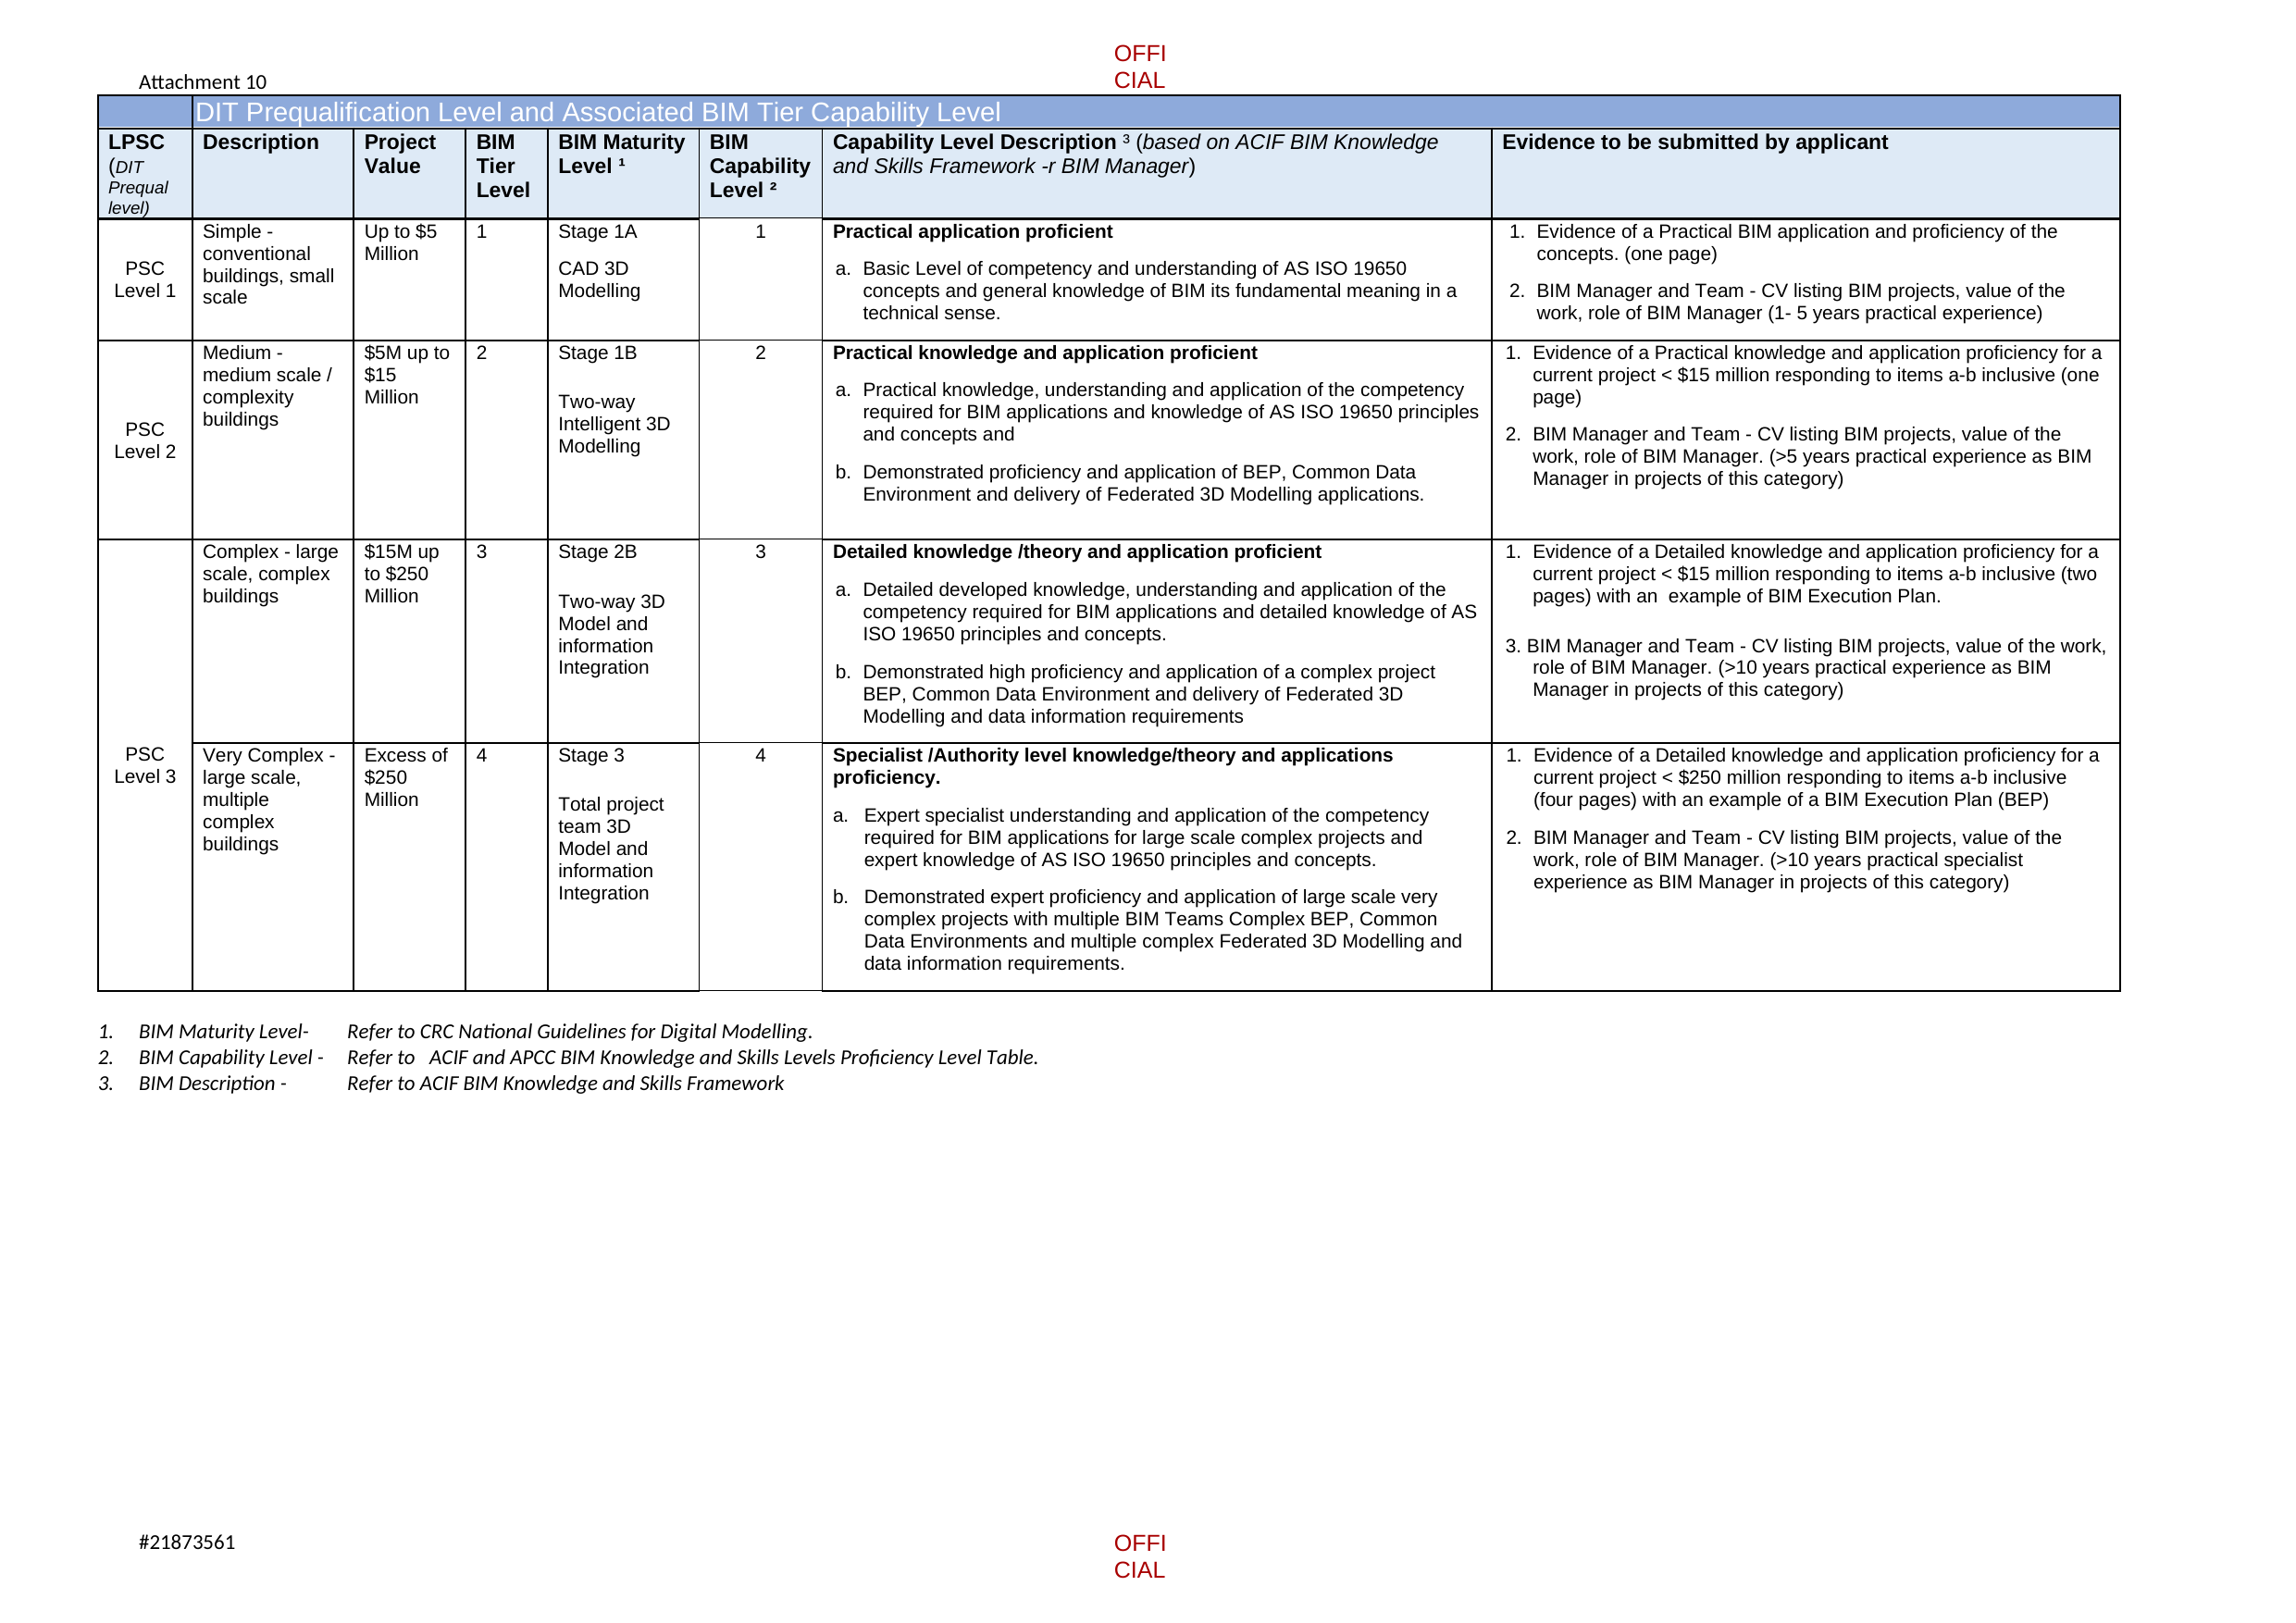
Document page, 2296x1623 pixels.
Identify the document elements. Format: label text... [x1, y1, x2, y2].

table_cell Medium - medium scale / complexity buildings [193, 341, 353, 539]
table_cell Up to $5 Million [354, 220, 465, 340]
table_cell Capability Level Description ³ (based on ACIF BIM Knowledge and Skills Framework -r BIM Manager) [823, 130, 1491, 217]
table_cell Stage 1A CAD 3D Modelling [549, 220, 699, 340]
table_cell 1 [700, 218, 822, 340]
table_cell Evidence of a Detailed knowledge and application proficiency for a current project < $250 million responding to items a-b inclusive (four pages) with an example of a BIM Execution Plan (BEP) BIM Manager and Team - CV listing BIM projects, value of the work, role of BIM Manager. (>10 years practical specialist experience as BIM Manager in projects of this category) [1493, 744, 2119, 990]
table_cell BIM Maturity Level ¹ [549, 130, 699, 217]
table_cell 3 [700, 539, 822, 742]
table_cell BIM Capability Level ² [700, 130, 822, 217]
table_cell PSC Level 3 [99, 540, 192, 990]
table_cell Evidence to be submitted by applicant [1493, 130, 2119, 217]
list BIM Maturity Level- Refer to CRC National Guidelines for Digital Modelling. [98, 1018, 2156, 1044]
table_cell $5M up to $15 Million [354, 341, 465, 539]
table_cell 2 [466, 341, 547, 539]
table_cell 4 [700, 743, 822, 990]
table_cell Practical knowledge and application proficient Practical knowledge, understanding and application of the competency required for BIM applications and knowledge of AS ISO 19650 principles and concepts and Demonstrated proficiency and application of BEP, Common Data Environment and delivery of Federated 3D Modelling applications. [823, 341, 1491, 539]
table_cell Description [193, 130, 353, 217]
list BIM Capability Level - Refer to ACIF and APCC BIM Knowledge and Skills Levels Proficiency Level Table. [98, 1044, 2156, 1070]
table_cell 2 [700, 341, 822, 539]
table_cell Complex - large scale, complex buildings [193, 540, 353, 742]
table_cell BIM Tier Level [466, 130, 547, 217]
table_cell Stage 1B Two-way Intelligent 3D Modelling [549, 341, 699, 539]
table_cell PSC Level 1 [99, 220, 192, 340]
table_cell Evidence of a Practical knowledge and application proficiency for a current project < $15 million responding to items a-b inclusive (one page) BIM Manager and Team - CV listing BIM projects, value of the work, role of BIM Manager. (>5 years practical experience as BIM Manager in projects of this category) [1493, 341, 2119, 539]
table_cell 1 [466, 220, 547, 340]
table_cell Stage 2B Two-way 3D Model and information Integration [549, 540, 699, 742]
table_cell Very Complex - large scale, multiple complex buildings [193, 744, 353, 990]
table_cell Excess of $250 Million [354, 744, 465, 990]
table_cell 1. Evidence of a Detailed knowledge and application proficiency for a current project < $15 million responding to items a-b inclusive (two pages) with an example of BIM Execution Plan. 3. BIM Manager and Team - CV listing BIM projects, value of the work, role of BIM Manager. (>10 years practical experience as BIM Manager in projects of this category) [1493, 540, 2119, 742]
table_cell $15M up to $250 Million [354, 540, 465, 742]
table_cell 3 [466, 540, 547, 742]
table_cell Stage 3 Total project team 3D Model and information Integration [549, 744, 699, 990]
table_header [99, 96, 192, 127]
table_cell LPSC (DIT Prequal level) [99, 130, 192, 217]
table_cell Specialist /Authority level knowledge/theory and applications proficiency. Expert specialist understanding and application of the competency required for BIM applications for large scale complex projects and expert knowledge of AS ISO 19650 principles and concepts. Demonstrated expert proficiency and application of large scale very complex projects with multiple BIM Teams Complex BEP, Common Data Environments and multiple complex Federated 3D Modelling and data information requirements. [823, 744, 1491, 990]
table_cell Detailed knowledge /theory and application proficient Detailed developed knowledge, understanding and application of the competency required for BIM applications and detailed knowledge of AS ISO 19650 principles and concepts. Demonstrated high proficiency and application of a complex project BEP, Common Data Environment and delivery of Federated 3D Modelling and data information requirements [823, 540, 1491, 742]
table_cell Project Value [354, 130, 465, 217]
table_cell PSC Level 2 [99, 341, 192, 539]
table_cell Evidence of a Practical BIM application and proficiency of the concepts. (one page) BIM Manager and Team - CV listing BIM projects, value of the work, role of BIM Manager (1- 5 years practical experience) [1493, 220, 2119, 340]
list BIM Description - Refer to ACIF BIM Knowledge and Skills Framework [98, 1070, 2156, 1096]
table_header DIT Prequalification Level and Associated BIM Tier Capability Level [193, 96, 2119, 127]
table_cell Simple - conventional buildings, small scale [193, 220, 353, 340]
table_cell 4 [466, 744, 547, 990]
table_cell Practical application proficient Basic Level of competency and understanding of AS ISO 19650 concepts and general knowledge of BIM its fundamental meaning in a technical sense. [823, 220, 1491, 340]
